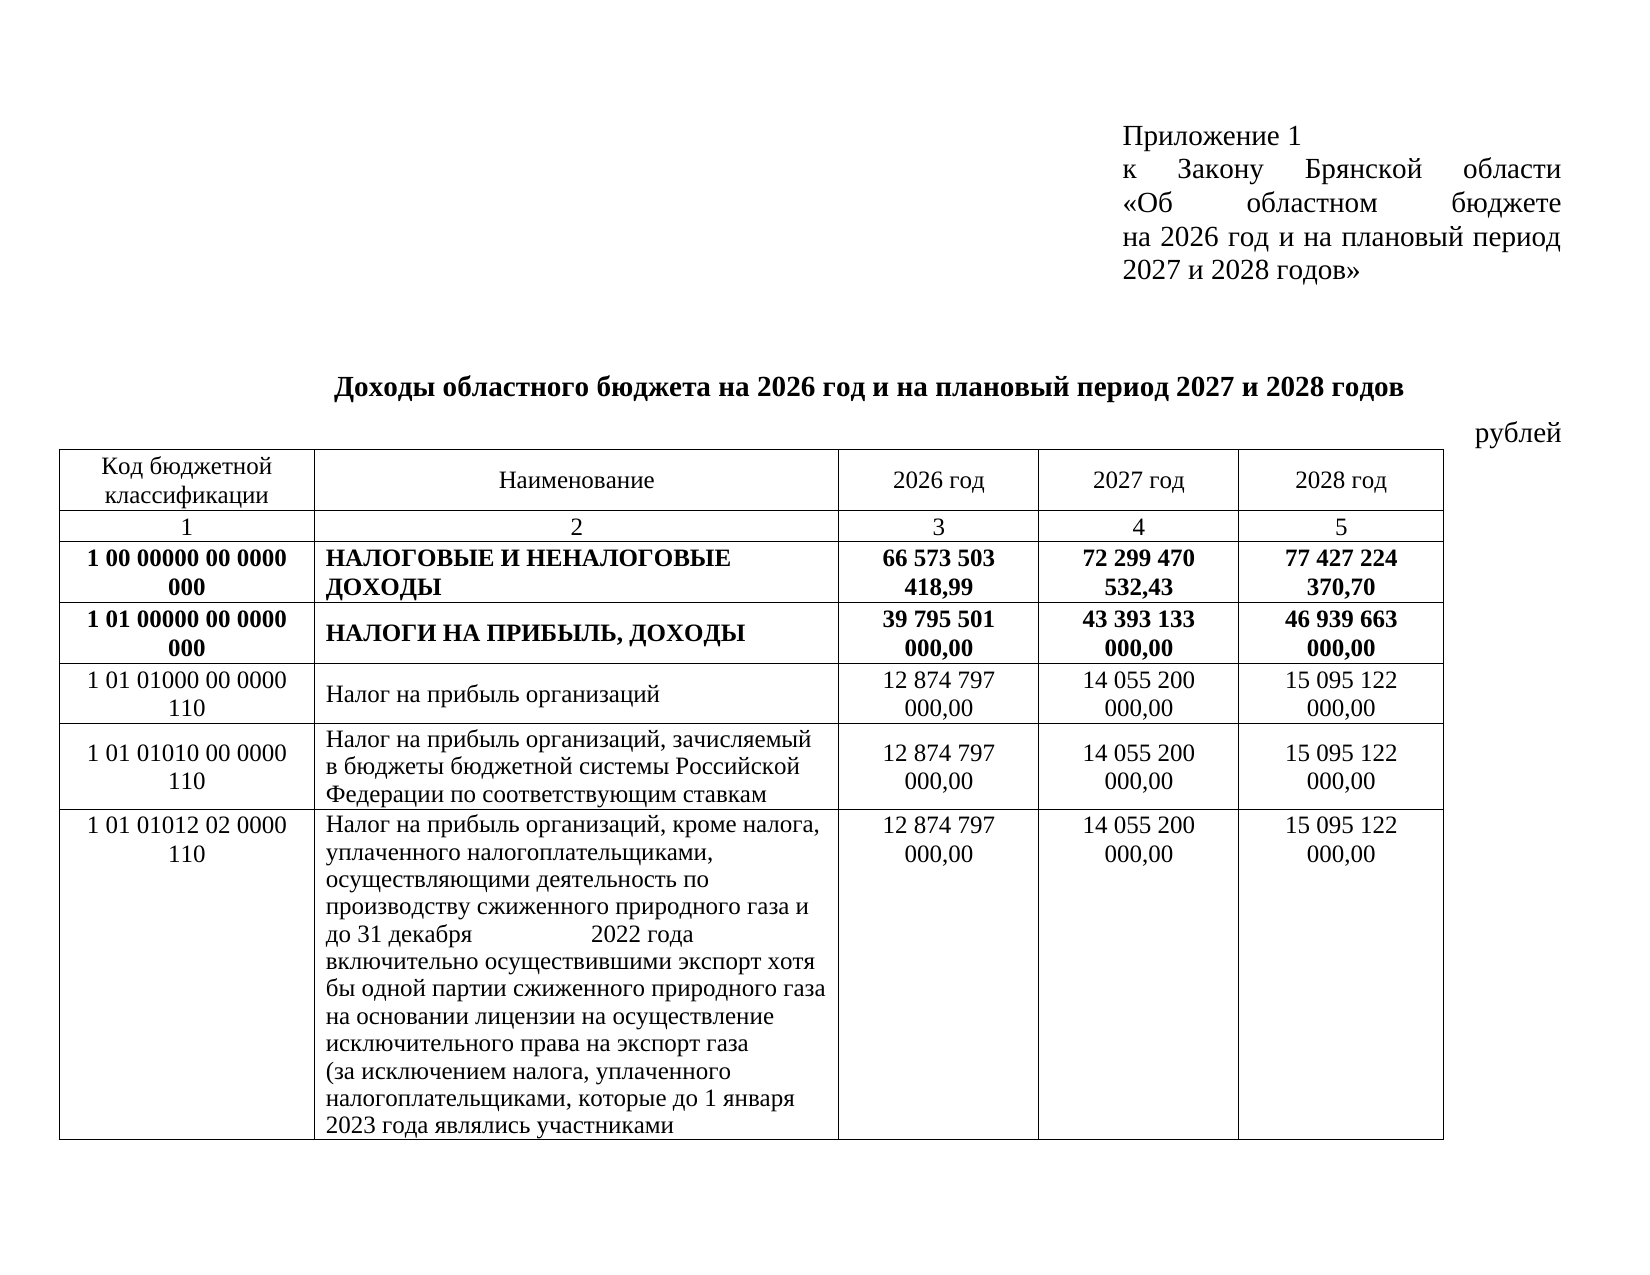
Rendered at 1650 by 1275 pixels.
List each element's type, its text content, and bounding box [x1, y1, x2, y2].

table_header Наименование [315, 450, 838, 509]
table_header Код бюджетной классификации [60, 450, 314, 509]
text Приложение 1 [1122, 118, 1561, 152]
table_header 2026 год [839, 450, 1038, 509]
table_cell 1 01 01010 00 0000 110 [60, 724, 314, 808]
table_cell 2 [315, 511, 838, 541]
table_cell 12 874 797 000,00 [839, 664, 1038, 723]
table_cell 3 [839, 511, 1038, 541]
text Доходы областного бюджета на 2026 год и на плановый период 2027 и 2028 годов [177, 369, 1561, 403]
table_cell 4 [1039, 511, 1238, 541]
table_cell 14 055 200 000,00 [1039, 724, 1238, 808]
table_cell 1 01 01012 02 0000 110 [60, 810, 314, 1139]
table_header 2027 год [1039, 450, 1238, 509]
table_cell 15 095 122 000,00 [1239, 810, 1443, 1139]
table_cell 1 00 00000 00 0000 000 [60, 542, 314, 602]
table_cell 77 427 224 370,70 [1239, 542, 1443, 602]
table_cell 39 795 501 000,00 [839, 603, 1038, 663]
table_cell 14 055 200 000,00 [1039, 810, 1238, 1139]
table_cell 43 393 133 000,00 [1039, 603, 1238, 663]
table_cell 72 299 470 532,43 [1039, 542, 1238, 602]
table_cell НАЛОГОВЫЕ И НЕНАЛОГОВЫЕ ДОХОДЫ [315, 542, 838, 602]
table_cell 15 095 122 000,00 [1239, 724, 1443, 808]
table_cell 5 [1239, 511, 1443, 541]
table_cell 46 939 663 000,00 [1239, 603, 1443, 663]
table_cell 12 874 797 000,00 [839, 724, 1038, 808]
table_cell 1 01 00000 00 0000 000 [60, 603, 314, 663]
table_cell 15 095 122 000,00 [1239, 664, 1443, 723]
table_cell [315, 810, 838, 1139]
table_cell 12 874 797 000,00 [839, 810, 1038, 1139]
text к Закону Брянской области «Об областном бюджете на 2026 год и на плановый период 2027 и 2028 годов» [1122, 152, 1561, 286]
table_cell 1 01 01000 00 0000 110 [60, 664, 314, 723]
table_cell 1 [60, 511, 314, 541]
table_cell Налог на прибыль организаций [315, 664, 838, 723]
table_cell 14 055 200 000,00 [1039, 664, 1238, 723]
table_cell Налог на прибыль организаций, зачисляемый в бюджеты бюджетной системы Российской Федерации по соответствующим ставкам [315, 724, 838, 808]
table_cell НАЛОГИ НА ПРИБЫЛЬ, ДОХОДЫ [315, 603, 838, 663]
text рублей [177, 415, 1561, 449]
table_cell 66 573 503 418,99 [839, 542, 1038, 602]
table_header 2028 год [1239, 450, 1443, 509]
